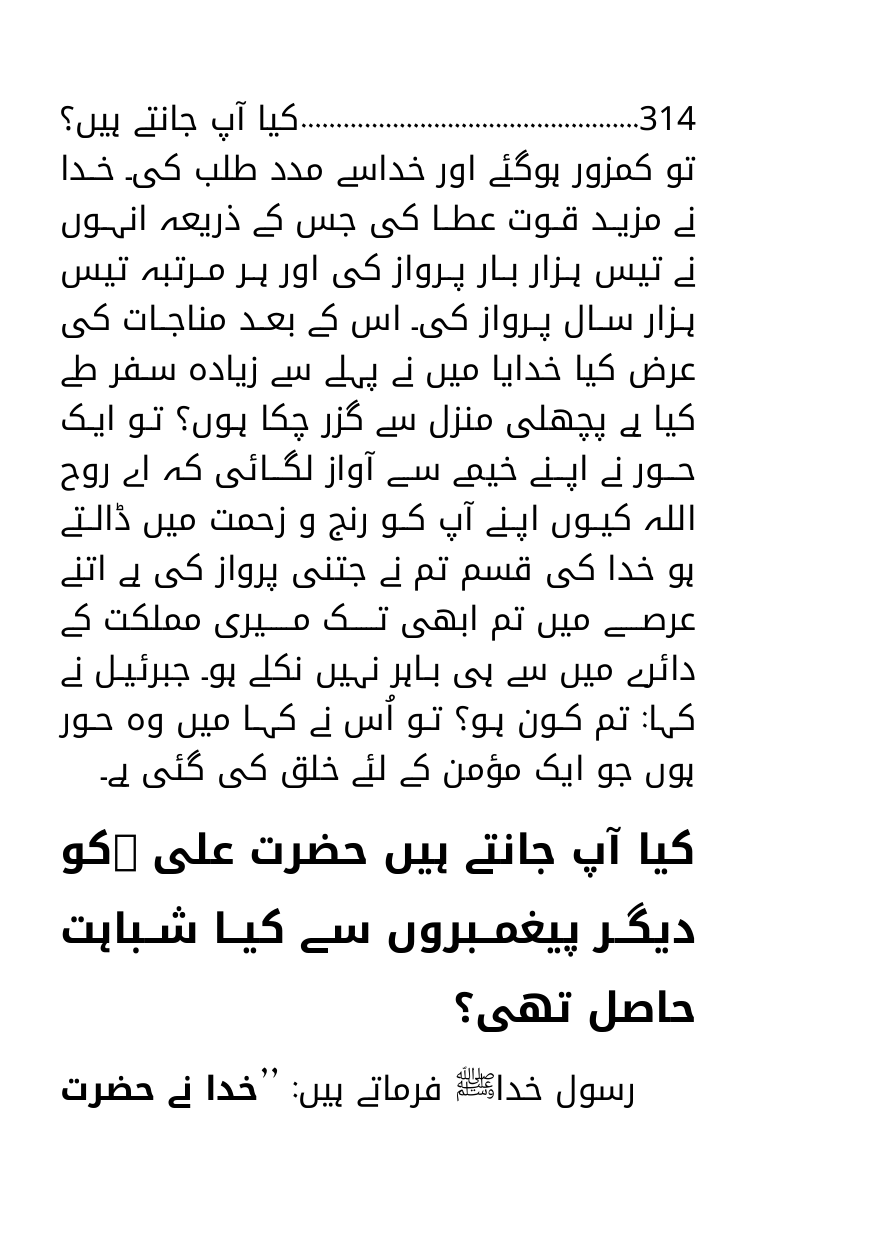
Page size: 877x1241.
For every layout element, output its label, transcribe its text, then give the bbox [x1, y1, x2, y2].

subtitle کیا آپ جانتے ہیں حضرت علی ﷣کو دیگر پیغمبروں سے کیا شباہت حاصل تھی؟ [60, 811, 697, 1048]
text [60, 1061, 697, 1111]
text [60, 140, 697, 790]
